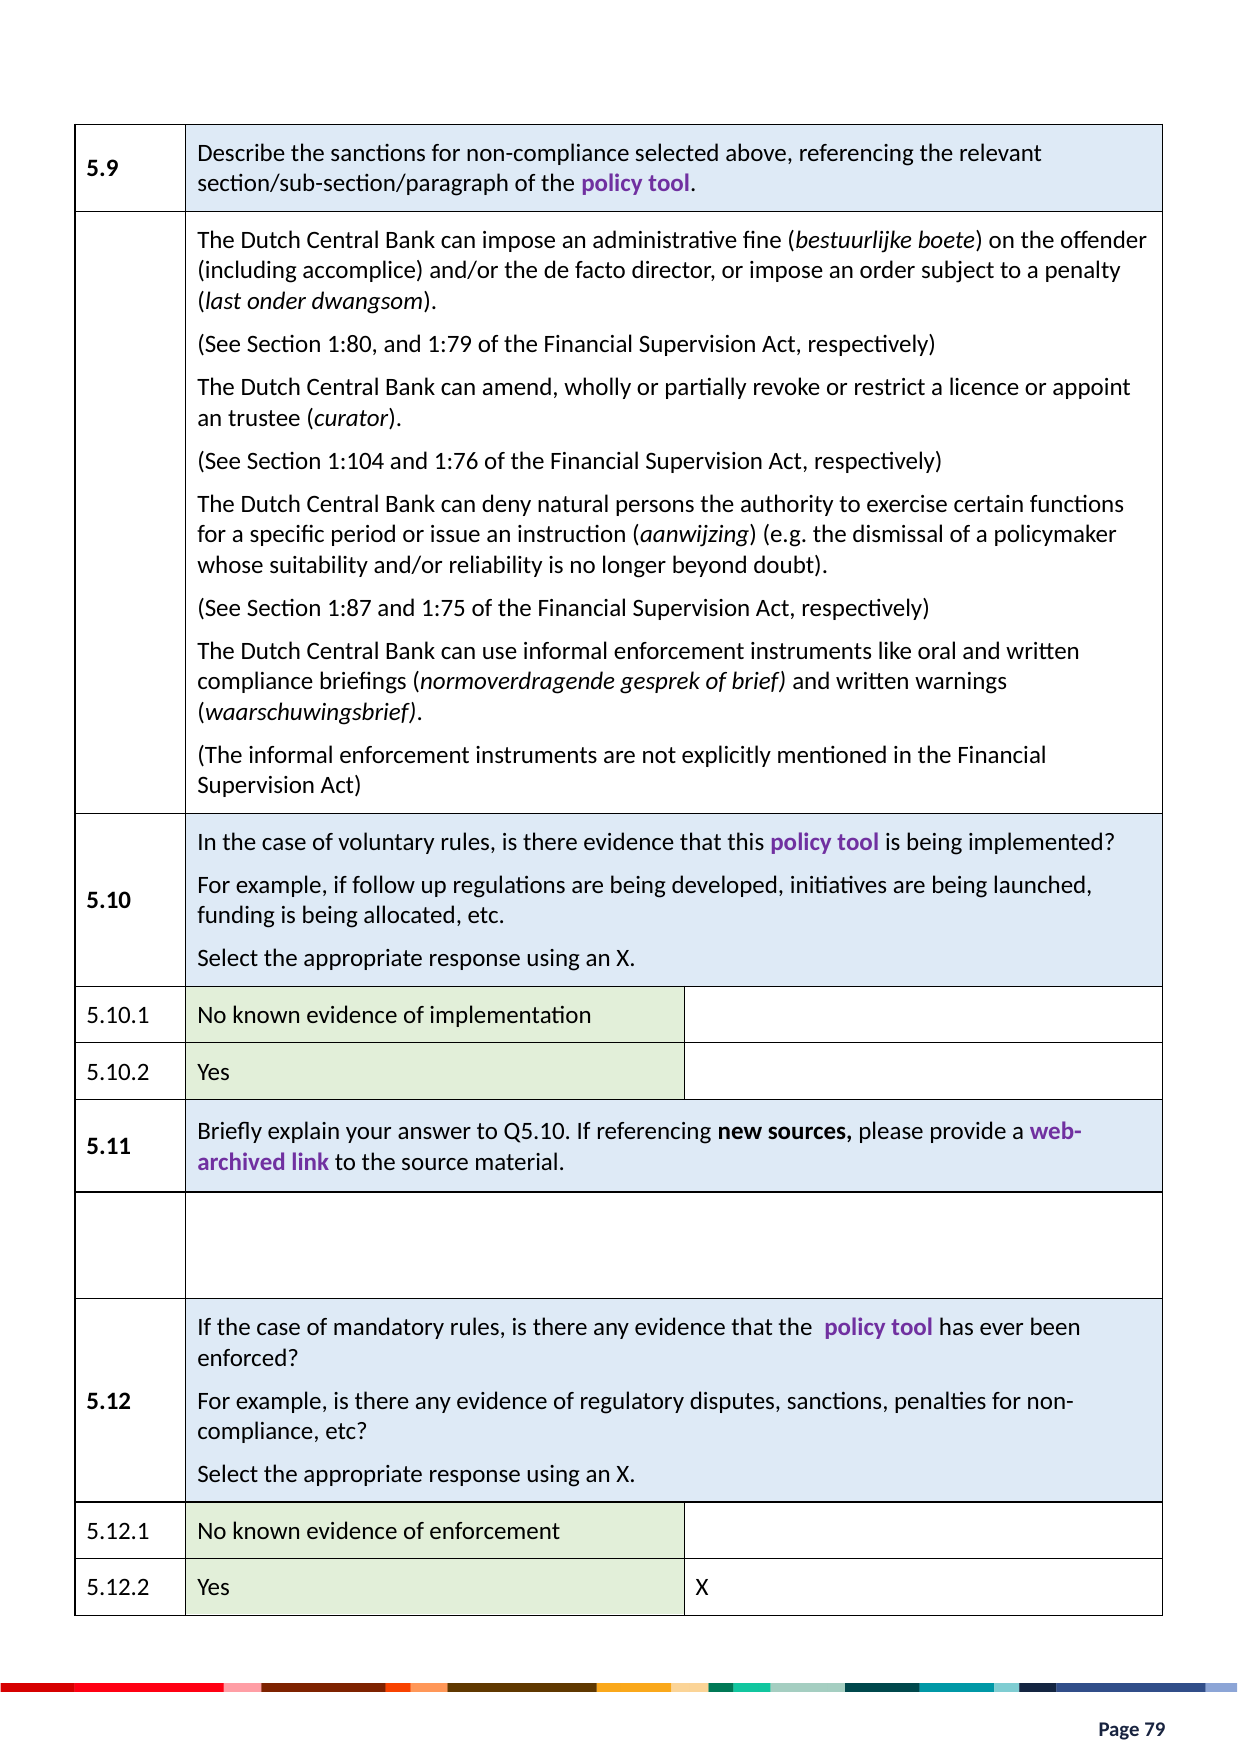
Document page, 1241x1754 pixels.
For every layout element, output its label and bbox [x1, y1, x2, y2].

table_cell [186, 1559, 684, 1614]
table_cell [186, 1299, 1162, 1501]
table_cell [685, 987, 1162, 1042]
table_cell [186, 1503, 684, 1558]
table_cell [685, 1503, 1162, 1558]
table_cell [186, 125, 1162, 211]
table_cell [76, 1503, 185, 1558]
picture [0, 1683, 1236, 1692]
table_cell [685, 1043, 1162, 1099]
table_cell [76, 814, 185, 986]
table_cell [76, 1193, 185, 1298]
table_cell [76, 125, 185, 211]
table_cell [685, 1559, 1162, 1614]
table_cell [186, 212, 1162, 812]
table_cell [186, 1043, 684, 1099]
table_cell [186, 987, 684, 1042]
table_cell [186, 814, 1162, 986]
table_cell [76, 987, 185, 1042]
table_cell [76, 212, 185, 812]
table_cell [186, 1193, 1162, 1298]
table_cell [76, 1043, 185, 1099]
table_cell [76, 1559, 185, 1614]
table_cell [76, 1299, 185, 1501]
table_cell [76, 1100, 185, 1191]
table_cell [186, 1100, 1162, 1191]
